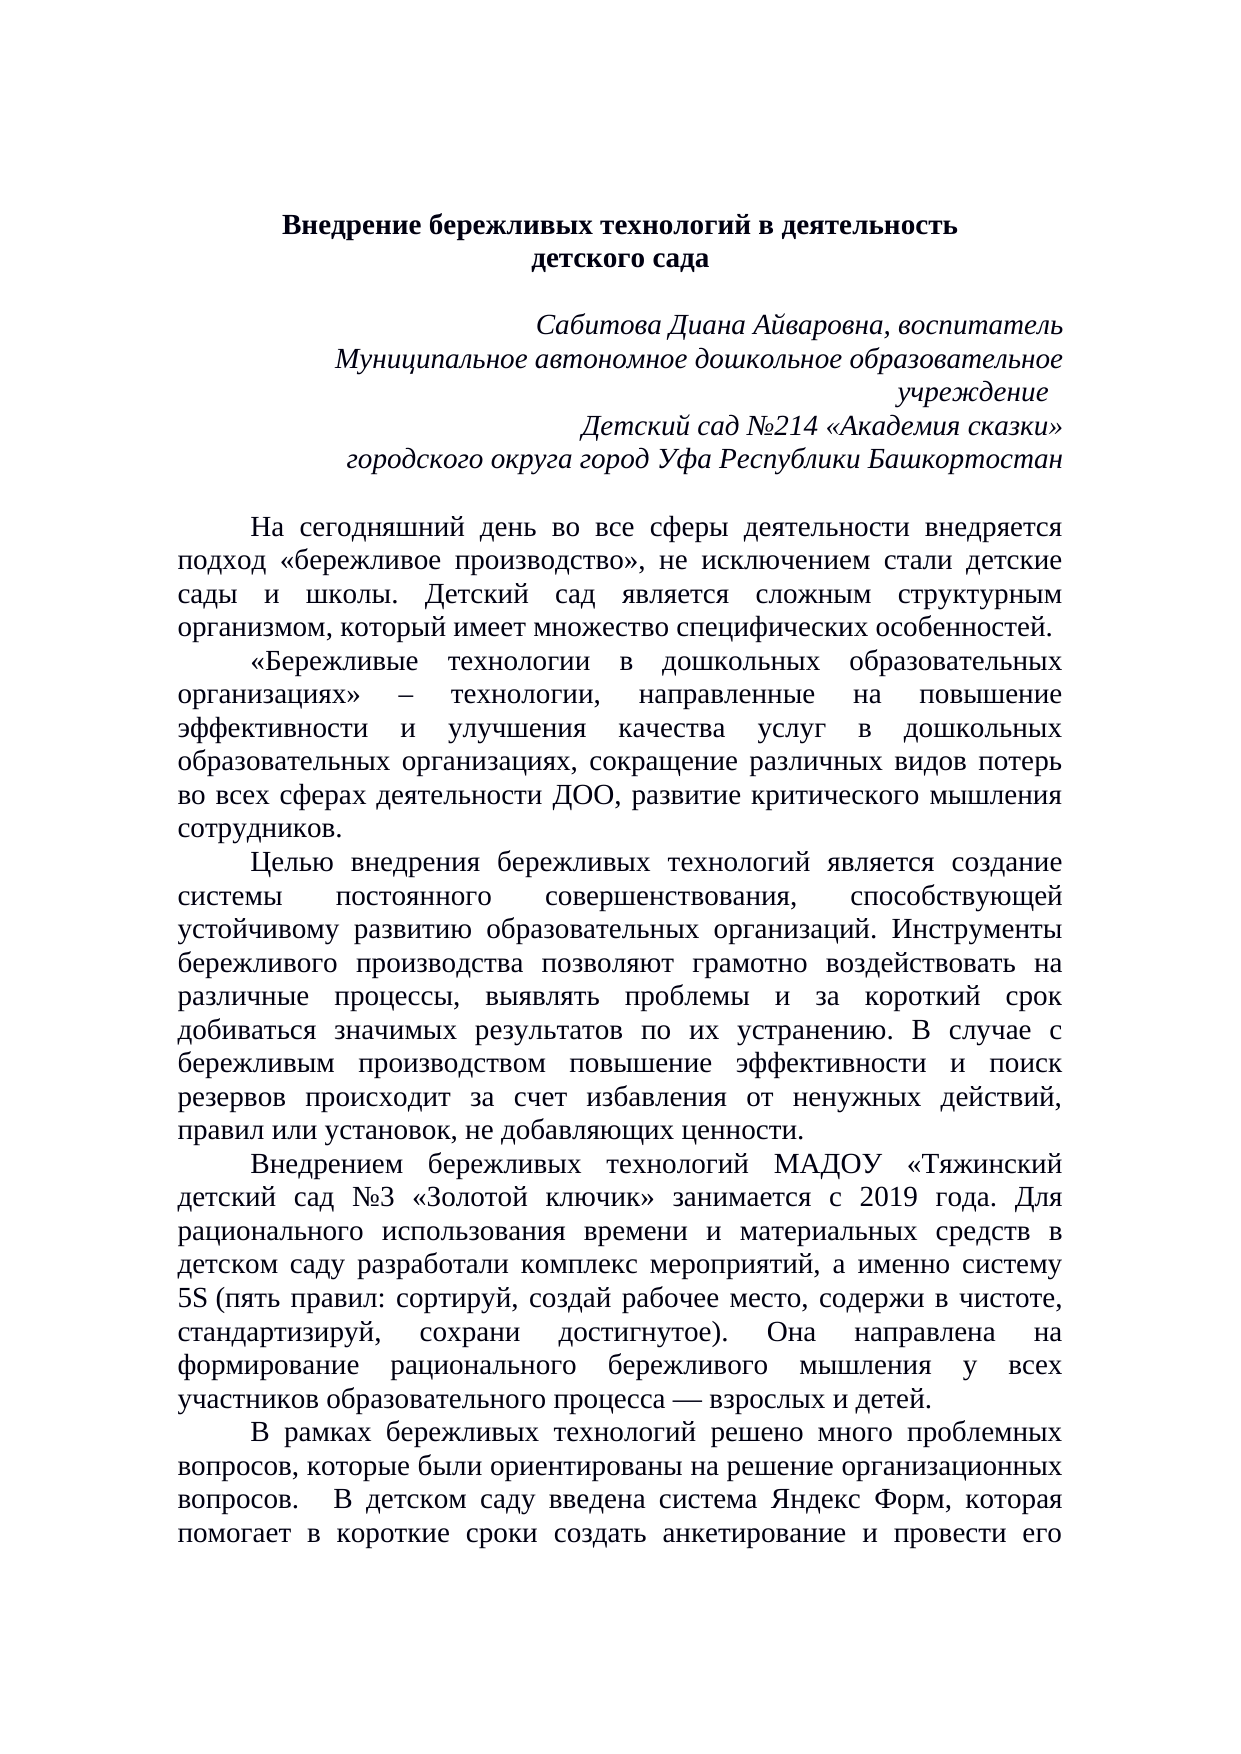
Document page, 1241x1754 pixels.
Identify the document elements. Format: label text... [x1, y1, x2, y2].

text городского округа город Уфа Республики Башкортостан [177, 442, 1063, 475]
text «Бережливые технологии в дошкольных образовательных организациях» – технологии, направленные на повышение эффективности и улучшения качества услуг в дошкольных образовательных организациях, сокращение различных видов потерь во всех сферах деятельности ДОО, развитие критического мышления сотрудников. [177, 643, 1063, 844]
text На сегодняшний день во все сферы деятельности внедряется подход «бережливое производство», не исключением стали детские сады и школы. Детский сад является сложным структурным организмом, который имеет множество специфических особенностей. [177, 509, 1063, 643]
text Сабитова Диана Айваровна, воспитатель [177, 307, 1063, 341]
text Внедрением бережливых технологий МАДОУ «Тяжинский детский сад №3 «Золотой ключик» занимается с 2019 года. Для рационального использования времени и материальных средств в детском саду разработали комплекс мероприятий, а именно систему 5S (пять правил: сортируй, создай рабочее место, содержи в чистоте, стандартизируй, сохрани достигнутое). Она направлена на формирование рационального бережливого мышления у всех участников образовательного процесса — взрослых и детей. [177, 1146, 1063, 1414]
text Детский сад №214 «Академия сказки» [177, 408, 1063, 442]
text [177, 1414, 1063, 1548]
text детского сада [177, 240, 1063, 274]
text Целью внедрения бережливых технологий является создание системы постоянного совершенствования, способствующей устойчивому развитию образовательных организаций. Инструменты бережливого производства позволяют грамотно воздействовать на различные процессы, выявлять проблемы и за короткий срок добиваться значимых результатов по их устранению. В случае с бережливым производством повышение эффективности и поиск резервов происходит за счет избавления от ненужных действий, правил или установок, не добавляющих ценности. [177, 844, 1063, 1146]
text Муниципальное автономное дошкольное образовательное учреждение [177, 341, 1063, 408]
text Внедрение бережливых технологий в деятельность [177, 207, 1063, 240]
